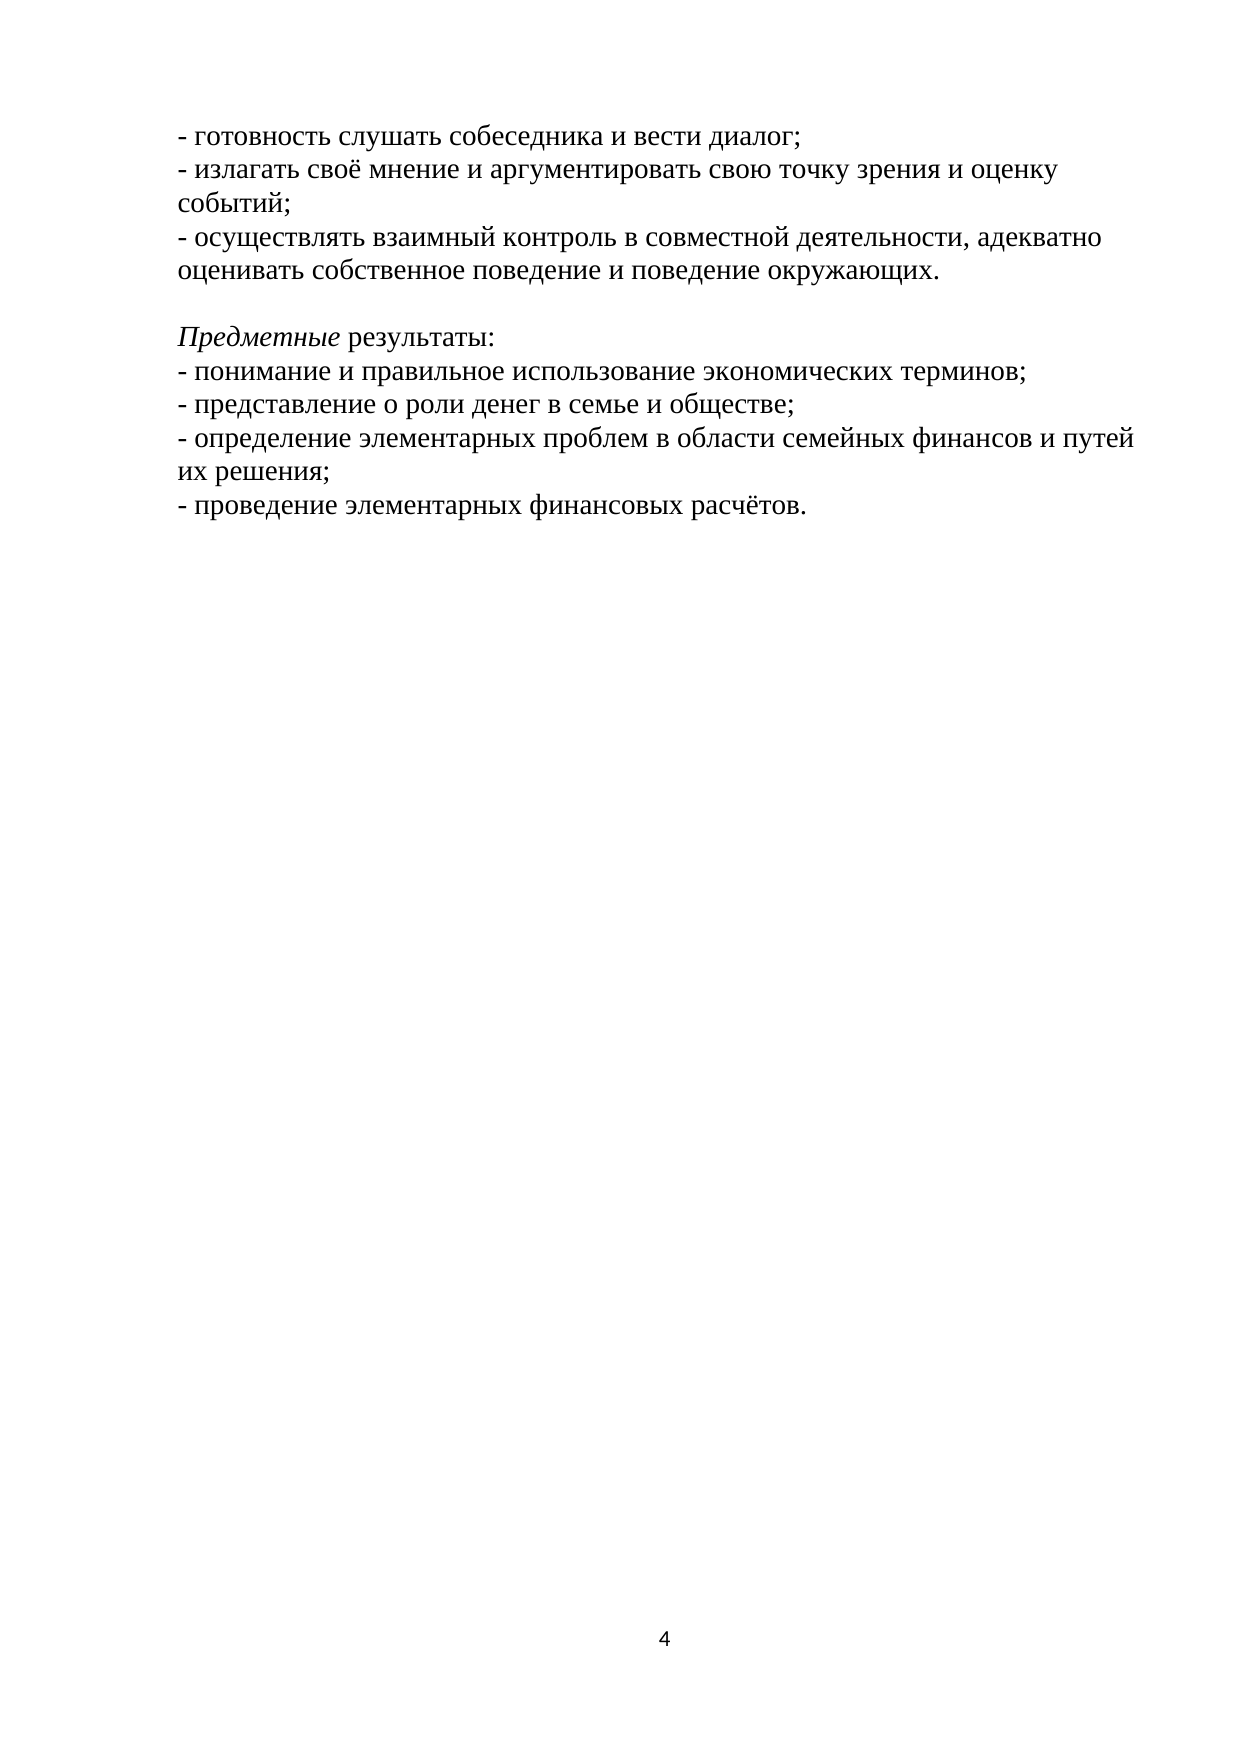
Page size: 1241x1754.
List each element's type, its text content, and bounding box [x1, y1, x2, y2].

text - излагать своё мнение и аргументировать свою точку зрения и оценку событий; [177, 152, 1152, 219]
text - проведение элементарных финансовых расчётов. [177, 487, 1152, 521]
text - определение элементарных проблем в области семейных финансов и путей их решения; [177, 420, 1152, 487]
text - представление о роли денег в семье и обществе; [177, 386, 1152, 420]
text - понимание и правильное использование экономических терминов; [177, 353, 1152, 386]
text Предметные результаты: [177, 319, 1152, 353]
text - осуществлять взаимный контроль в совместной деятельности, адекватно оценивать собственное поведение и поведение окружающих. [177, 219, 1152, 286]
text - готовность слушать собеседника и вести диалог; [177, 118, 1152, 152]
